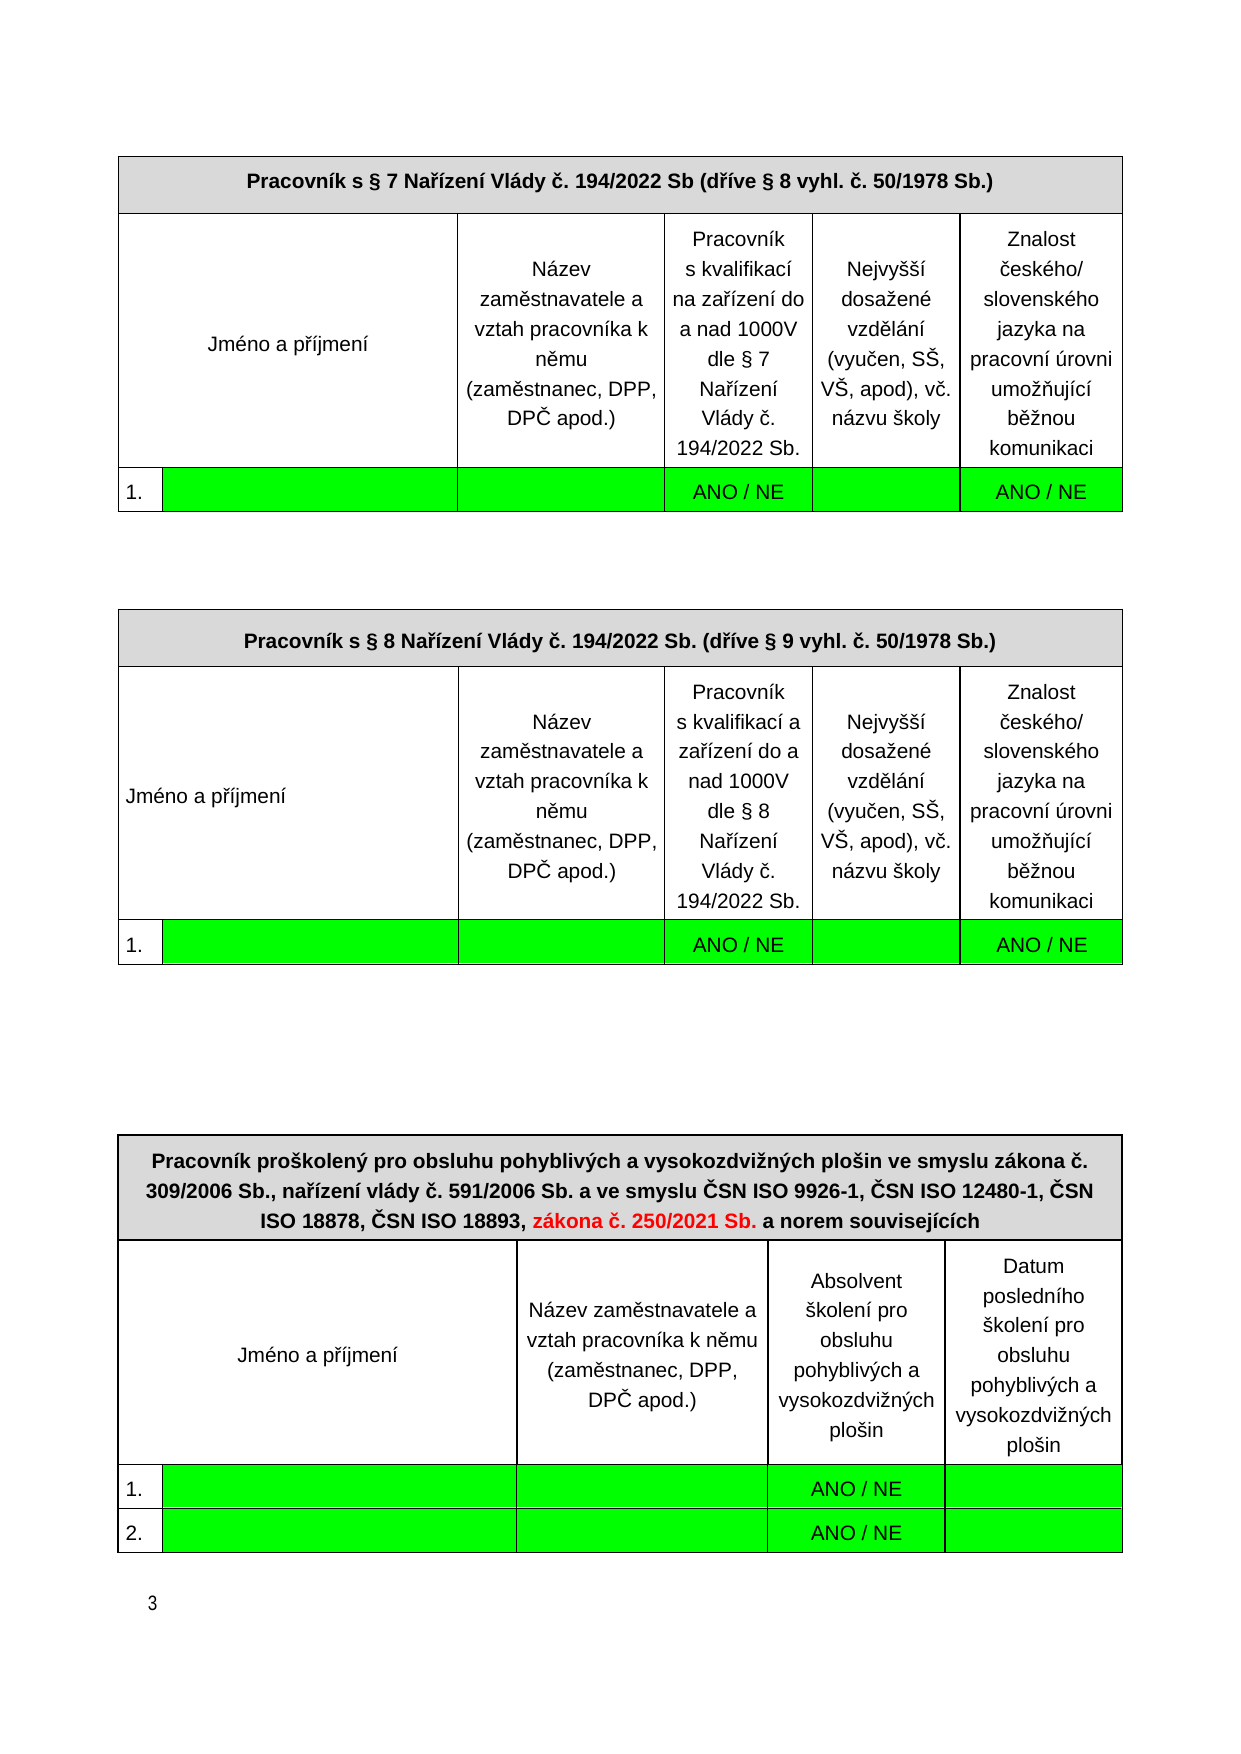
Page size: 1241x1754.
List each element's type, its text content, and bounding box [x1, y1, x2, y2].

table_cell [813, 920, 959, 963]
table_cell Pracovník s kvalifikací na zařízení do a nad 1000V dle § 7 Nařízení Vlády č. 194/2022 Sb. [665, 214, 812, 467]
table_header Pracovník s § 8 Nařízení Vlády č. 194/2022 Sb. (dříve § 9 vyhl. č. 50/1978 Sb.) [119, 610, 1122, 666]
table_cell Absolvent školení pro obsluhu pohyblivých a vysokozdvižných plošin [769, 1241, 944, 1463]
table_cell 1. [119, 920, 162, 963]
table_cell Jméno a příjmení [119, 667, 458, 919]
table_cell Jméno a příjmení [119, 1241, 516, 1463]
table_cell Nejvyšší dosažené vzdělání (vyučen, SŠ, VŠ, apod), vč. názvu školy [813, 214, 959, 467]
table_cell Jméno a příjmení [119, 214, 457, 467]
table_cell [813, 468, 959, 511]
table_cell 1. [119, 468, 162, 511]
table_cell [517, 1509, 767, 1552]
table_cell Název zaměstnavatele a vztah pracovníka k němu (zaměstnanec, DPP, DPČ apod.) [518, 1241, 767, 1463]
table_cell [163, 1509, 516, 1552]
table_cell ANO / NE [961, 920, 1122, 963]
table_cell Název zaměstnavatele a vztah pracovníka k němu (zaměstnanec, DPP, DPČ apod.) [459, 667, 664, 919]
table_header Pracovník proškolený pro obsluhu pohyblivých a vysokozdvižných plošin ve smyslu zákona č. 309/2006 Sb., nařízení vlády č. 591/2006 Sb. a ve smyslu ČSN ISO 9926-1, ČSN ISO 12480-1, ČSN ISO 18878, ČSN ISO 18893, zákona č. 250/2021 Sb. a norem souvisejících [119, 1136, 1121, 1239]
table_cell ANO / NE [665, 468, 812, 511]
table_cell [163, 920, 458, 963]
table_cell [459, 920, 664, 963]
table_cell [946, 1465, 1122, 1507]
table_cell [946, 1508, 1122, 1552]
table_cell ANO / NE [768, 1465, 944, 1507]
table_header Pracovník s § 7 Nařízení Vlády č. 194/2022 Sb (dříve § 8 vyhl. č. 50/1978 Sb.) [119, 157, 1122, 213]
table_cell [163, 1465, 516, 1507]
table_cell ANO / NE [768, 1509, 944, 1552]
table_cell ANO / NE [665, 920, 812, 963]
table_cell Pracovník s kvalifikací a zařízení do a nad 1000V dle § 8 Nařízení Vlády č. 194/2022 Sb. [665, 667, 812, 919]
table_cell [517, 1465, 767, 1507]
table_cell 2. [119, 1509, 162, 1552]
table_cell Znalost českého/ slovenského jazyka na pracovní úrovni umožňující běžnou komunikaci [961, 214, 1122, 467]
table_cell Znalost českého/ slovenského jazyka na pracovní úrovni umožňující běžnou komunikaci [961, 667, 1122, 919]
table_cell Datum posledního školení pro obsluhu pohyblivých a vysokozdvižných plošin [946, 1241, 1121, 1463]
table_cell ANO / NE [961, 468, 1122, 511]
table_cell Název zaměstnavatele a vztah pracovníka k němu (zaměstnanec, DPP, DPČ apod.) [458, 214, 664, 467]
table_cell Nejvyšší dosažené vzdělání (vyučen, SŠ, VŠ, apod), vč. názvu školy [813, 667, 959, 919]
table_cell [458, 468, 664, 511]
table_cell [163, 468, 457, 511]
table_cell 1. [119, 1465, 162, 1507]
